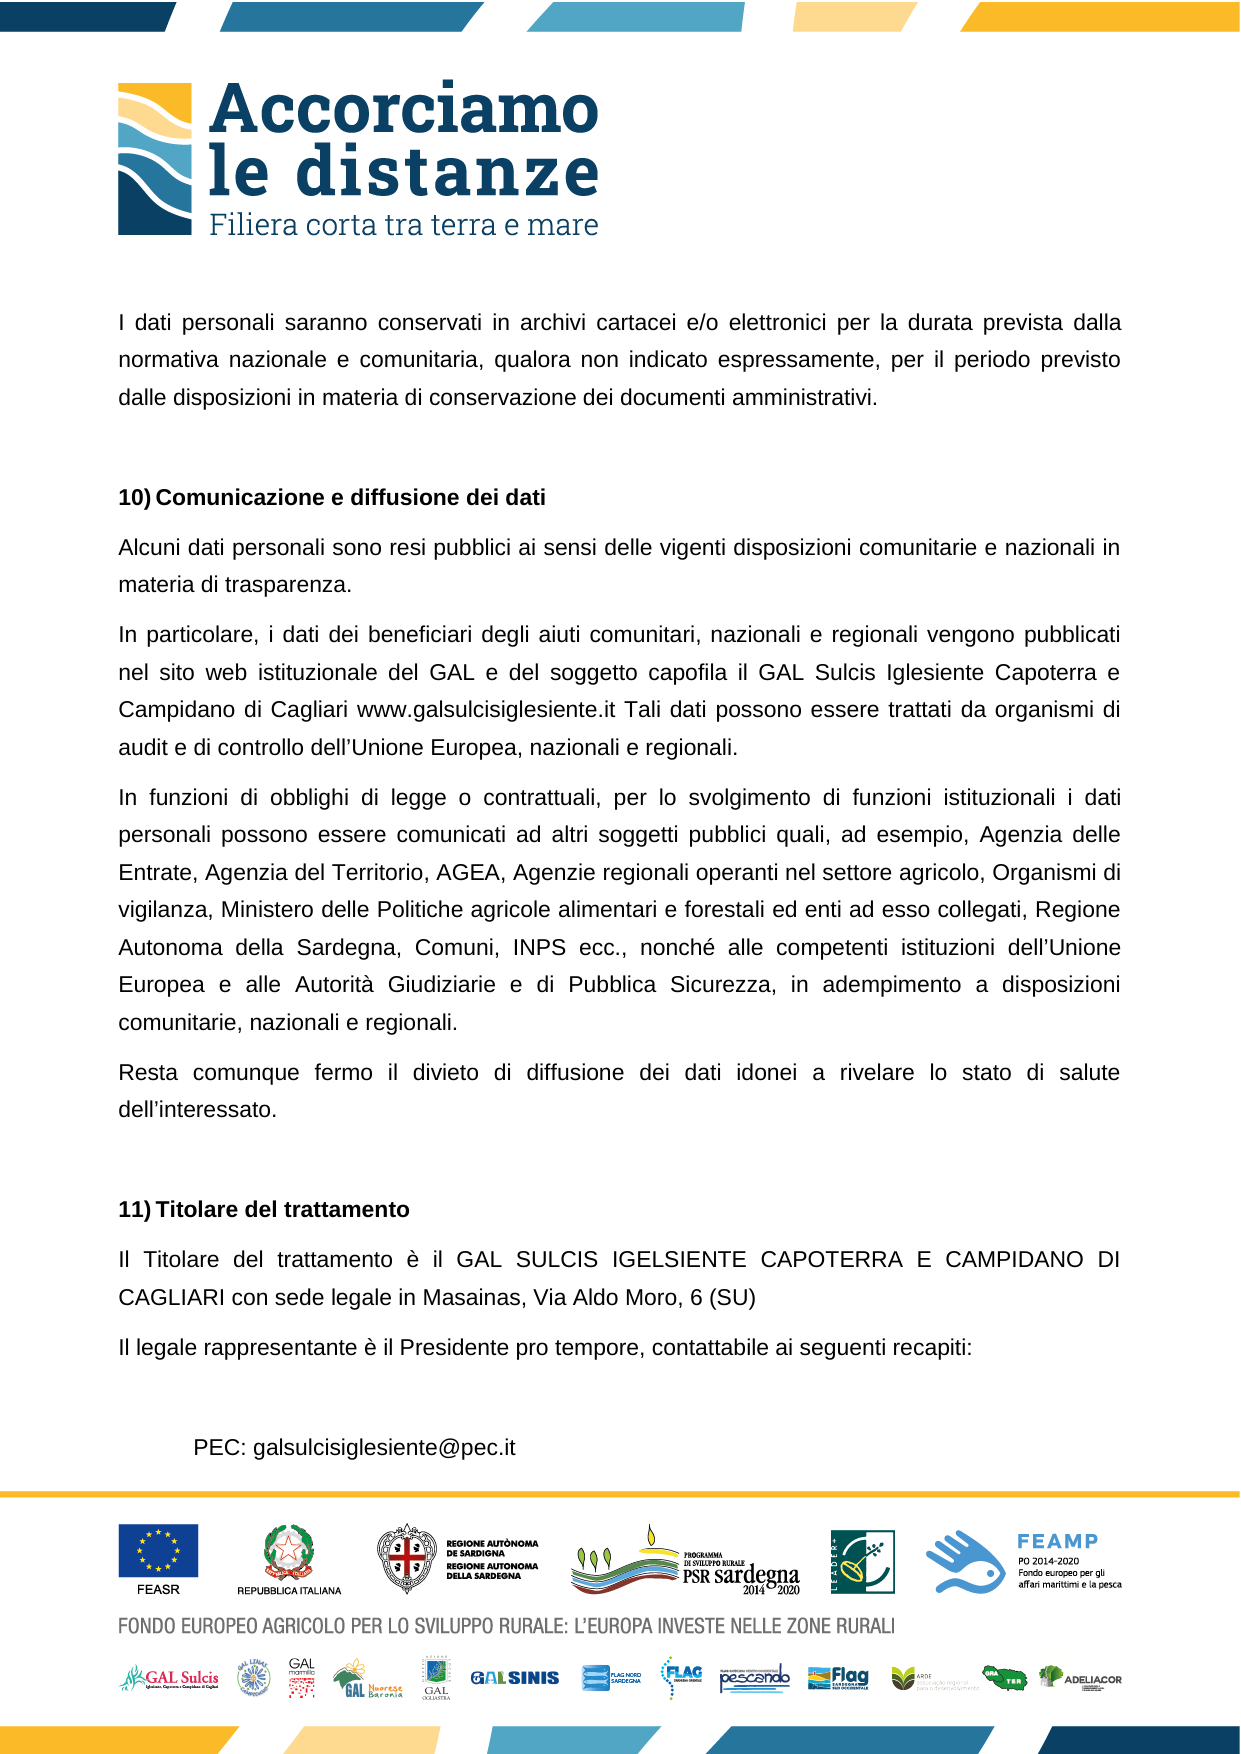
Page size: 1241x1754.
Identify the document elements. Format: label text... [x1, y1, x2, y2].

list Alcuni dati personali sono resi pubblici ai sensi delle vigenti disposizioni comunitarie e nazionali in materia di trasparenza. [118, 525, 1122, 600]
list Comunicazione e diffusione dei dati [118, 475, 1122, 512]
list Titolare del trattamento [118, 1187, 1122, 1225]
list I dati personali saranno conservati in archivi cartacei e/o elettronici per la durata prevista dalla normativa nazionale e comunitaria, qualora non indicato espressamente, per il periodo previsto dalle disposizioni in materia di conservazione dei documenti amministrativi. [118, 300, 1122, 412]
list In funzioni di obblighi di legge o contrattuali, per lo svolgimento di funzioni istituzionali i dati personali possono essere comunicati ad altri soggetti pubblici quali, ad esempio, Agenzia delle Entrate, Agenzia del Territorio, AGEA, Agenzie regionali operanti nel settore agricolo, Organismi di vigilanza, Ministero delle Politiche agricole alimentari e forestali ed enti ad esso collegati, Regione Autonoma della Sardegna, Comuni, INPS ecc., nonché alle competenti istituzioni dell’Unione Europea e alle Autorità Giudiziarie e di Pubblica Sicurezza, in adempimento a disposizioni comunitarie, nazionali e regionali. [118, 775, 1122, 1037]
list Il Titolare del trattamento è il GAL SULCIS IGELSIENTE CAPOTERRA E CAMPIDANO DI CAGLIARI con sede legale in Masainas, Via Aldo Moro, 6 (SU) [118, 1237, 1122, 1312]
picture [0, 2, 1240, 1754]
list Resta comunque fermo il divieto di diffusione dei dati idonei a rivelare lo stato di salute dell’interessato. [118, 1050, 1122, 1125]
list Il legale rappresentante è il Presidente pro tempore, contattabile ai seguenti recapiti: [118, 1325, 1122, 1362]
list PEC: galsulcisiglesiente@pec.it [193, 1425, 1122, 1462]
list In particolare, i dati dei beneficiari degli aiuti comunitari, nazionali e regionali vengono pubblicati nel sito web istituzionale del GAL e del soggetto capofila il GAL Sulcis Iglesiente Capoterra e Campidano di Cagliari www.galsulcisiglesiente.it Tali dati possono essere trattati da organismi di audit e di controllo dell’Unione Europea, nazionali e regionali. [118, 612, 1122, 762]
